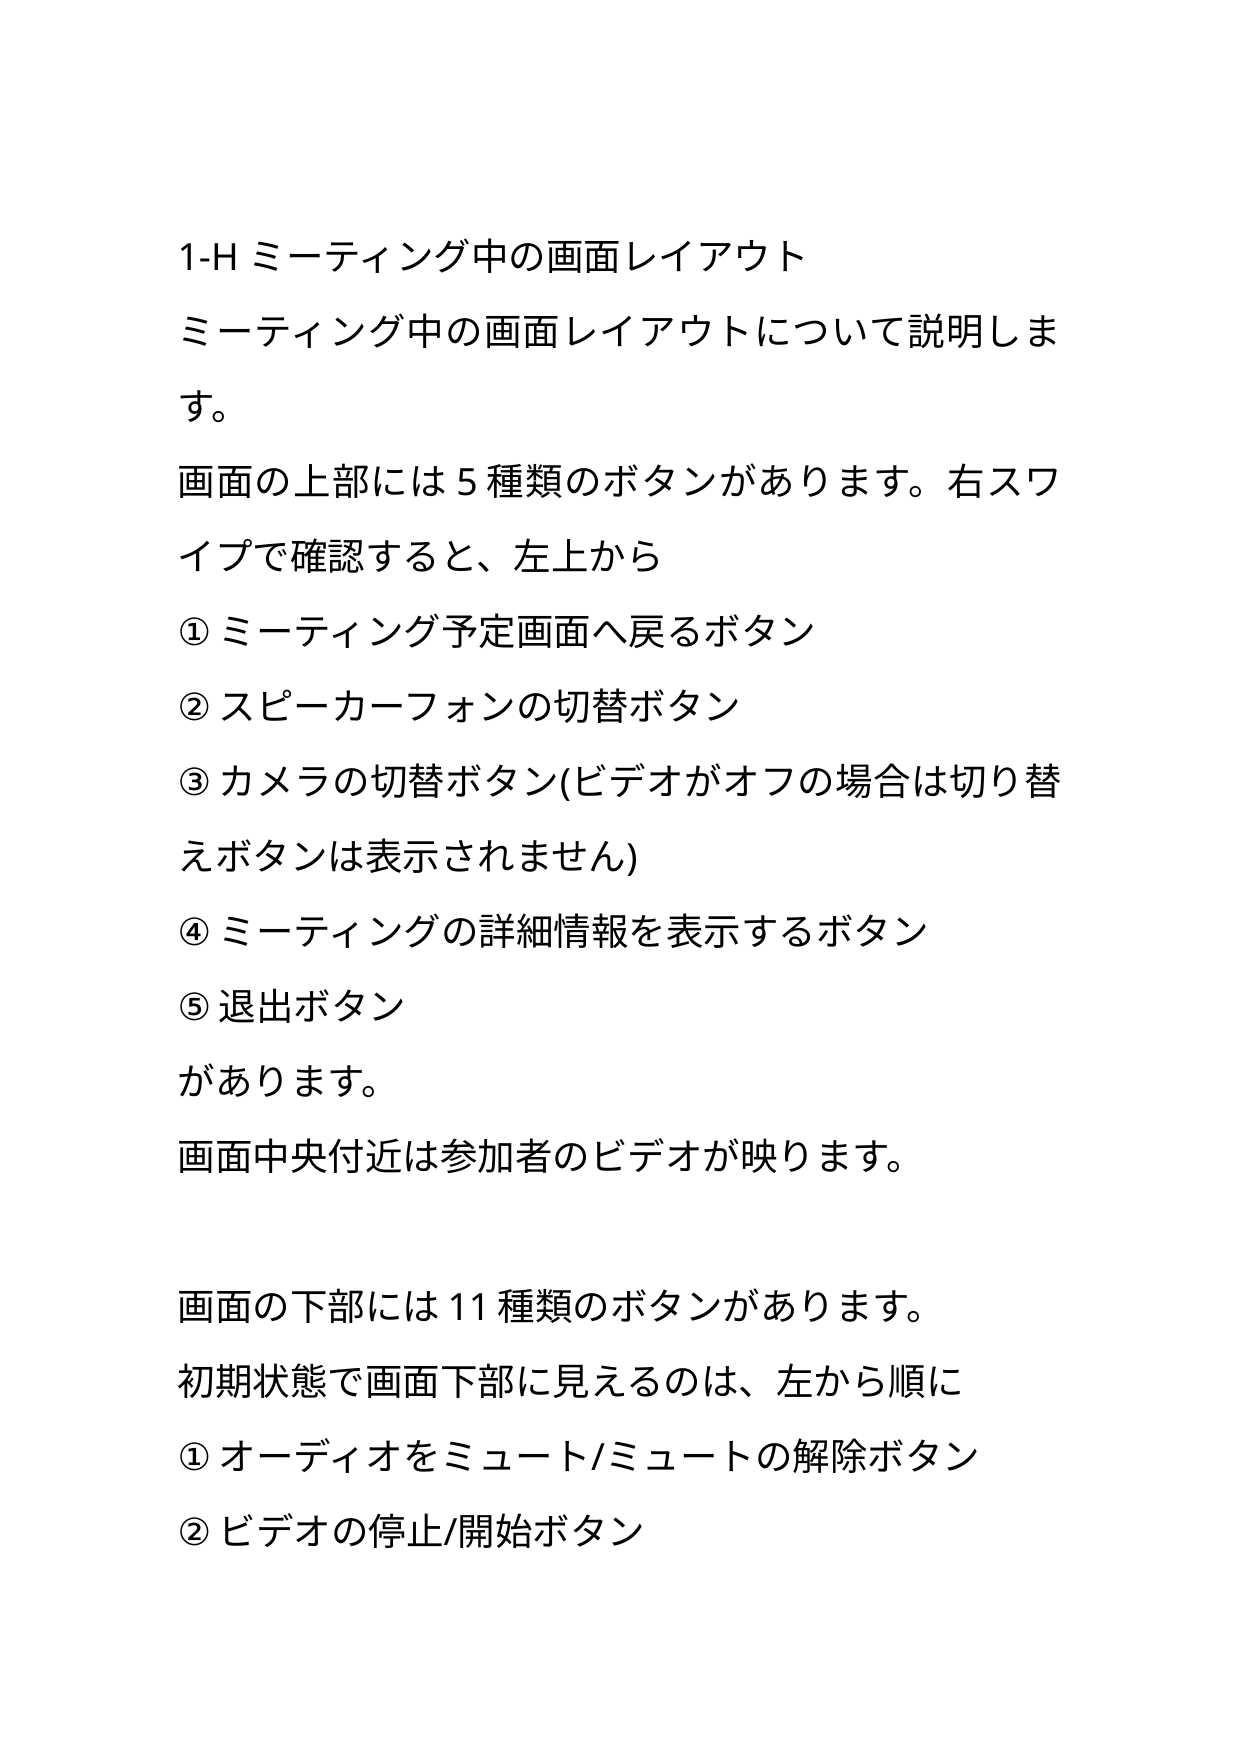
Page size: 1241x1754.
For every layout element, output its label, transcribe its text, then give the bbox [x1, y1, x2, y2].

text ①ミーティング予定画面へ戻るボタン [177, 592, 1063, 667]
text ④ミーティングの詳細情報を表示するボタン [177, 892, 1063, 967]
text 1-H ミーティング中の画面レイアウト [177, 217, 1063, 292]
text ③カメラの切替ボタン(ビデオがオフの場合は切り替えボタンは表示されません) [177, 742, 1063, 892]
text 画面中央付近は参加者のビデオが映ります。 [177, 1117, 1063, 1192]
text があります。 [177, 1042, 1063, 1117]
text 初期状態で画面下部に見えるのは、左から順に [177, 1342, 1063, 1417]
text ⑤退出ボタン [177, 967, 1063, 1042]
text ②スピーカーフォンの切替ボタン [177, 667, 1063, 742]
text ミーティング中の画面レイアウトについて説明します。 [177, 292, 1063, 442]
text ②ビデオの停止/開始ボタン [177, 1492, 1063, 1567]
text 画面の下部には11種類のボタンがあります。 [177, 1267, 1063, 1342]
text 画面の上部には5種類のボタンがあります。右スワイプで確認すると、左上から [177, 442, 1063, 592]
text ①オーディオをミュート/ミュートの解除ボタン [177, 1417, 1063, 1492]
